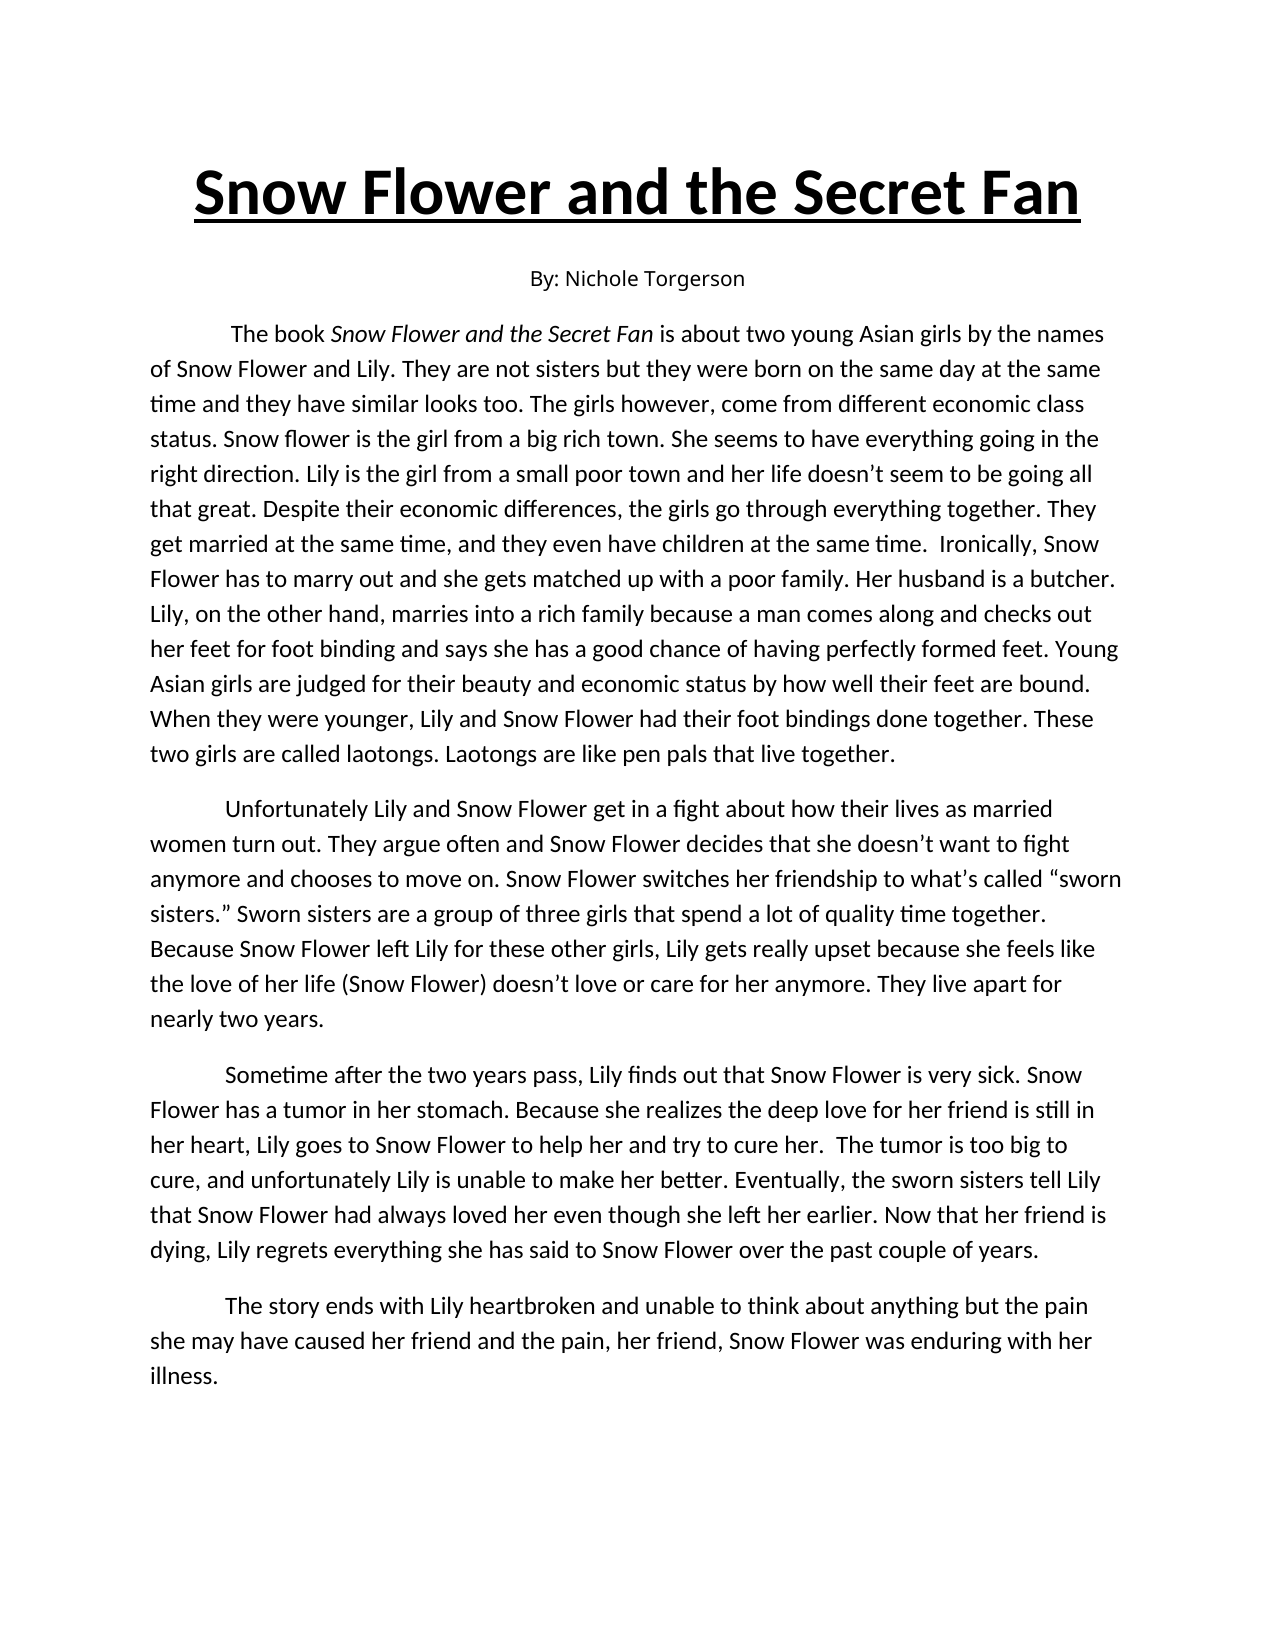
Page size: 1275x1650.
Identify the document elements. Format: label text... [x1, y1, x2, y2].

text The book Snow Flower and the Secret Fan is about two young Asian girls by the names of Snow Flower and Lily. They are not sisters but they were born on the same day at the same time and they have similar looks too. The girls however, come from different economic class status. Snow flower is the girl from a big rich town. She seems to have everything going in the right direction. Lily is the girl from a small poor town and her life doesn’t seem to be going all that great. Despite their economic differences, the girls go through everything together. They get married at the same time, and they even have children at the same time. Ironically, Snow Flower has to marry out and she gets matched up with a poor family. Her husband is a butcher. Lily, on the other hand, marries into a rich family because a man comes along and checks out her feet for foot binding and says she has a good chance of having perfectly formed feet. Young Asian girls are judged for their beauty and economic status by how well their feet are bound. When they were younger, Lily and Snow Flower had their foot bindings done together. These two girls are called laotongs. Laotongs are like pen pals that live together. [150, 318, 1125, 768]
text By: Nichole Torgerson [150, 264, 1125, 293]
text Sometime after the two years pass, Lily finds out that Snow Flower is very sick. Snow Flower has a tumor in her stomach. Because she realizes the deep love for her friend is still in her heart, Lily goes to Snow Flower to help her and try to cure her. The tumor is too big to cure, and unfortunately Lily is unable to make her better. Eventually, the sworn sisters tell Lily that Snow Flower had always loved her even though she left her earlier. Now that her friend is dying, Lily regrets everything she has said to Snow Flower over the past couple of years. [150, 1059, 1125, 1265]
text The story ends with Lily heartbroken and unable to think about anything but the pain she may have caused her friend and the pain, her friend, Snow Flower was enduring with her illness. [150, 1290, 1125, 1391]
text Snow Flower and the Secret Fan [150, 150, 1125, 231]
text Unfortunately Lily and Snow Flower get in a fight about how their lives as married women turn out. They argue often and Snow Flower decides that she doesn’t want to fight anymore and chooses to move on. Snow Flower switches her friendship to what’s called “sworn sisters.” Sworn sisters are a group of three girls that spend a lot of quality time together. Because Snow Flower left Lily for these other girls, Lily gets really upset because she feels like the love of her life (Snow Flower) doesn’t love or care for her anymore. They live apart for nearly two years. [150, 794, 1125, 1034]
